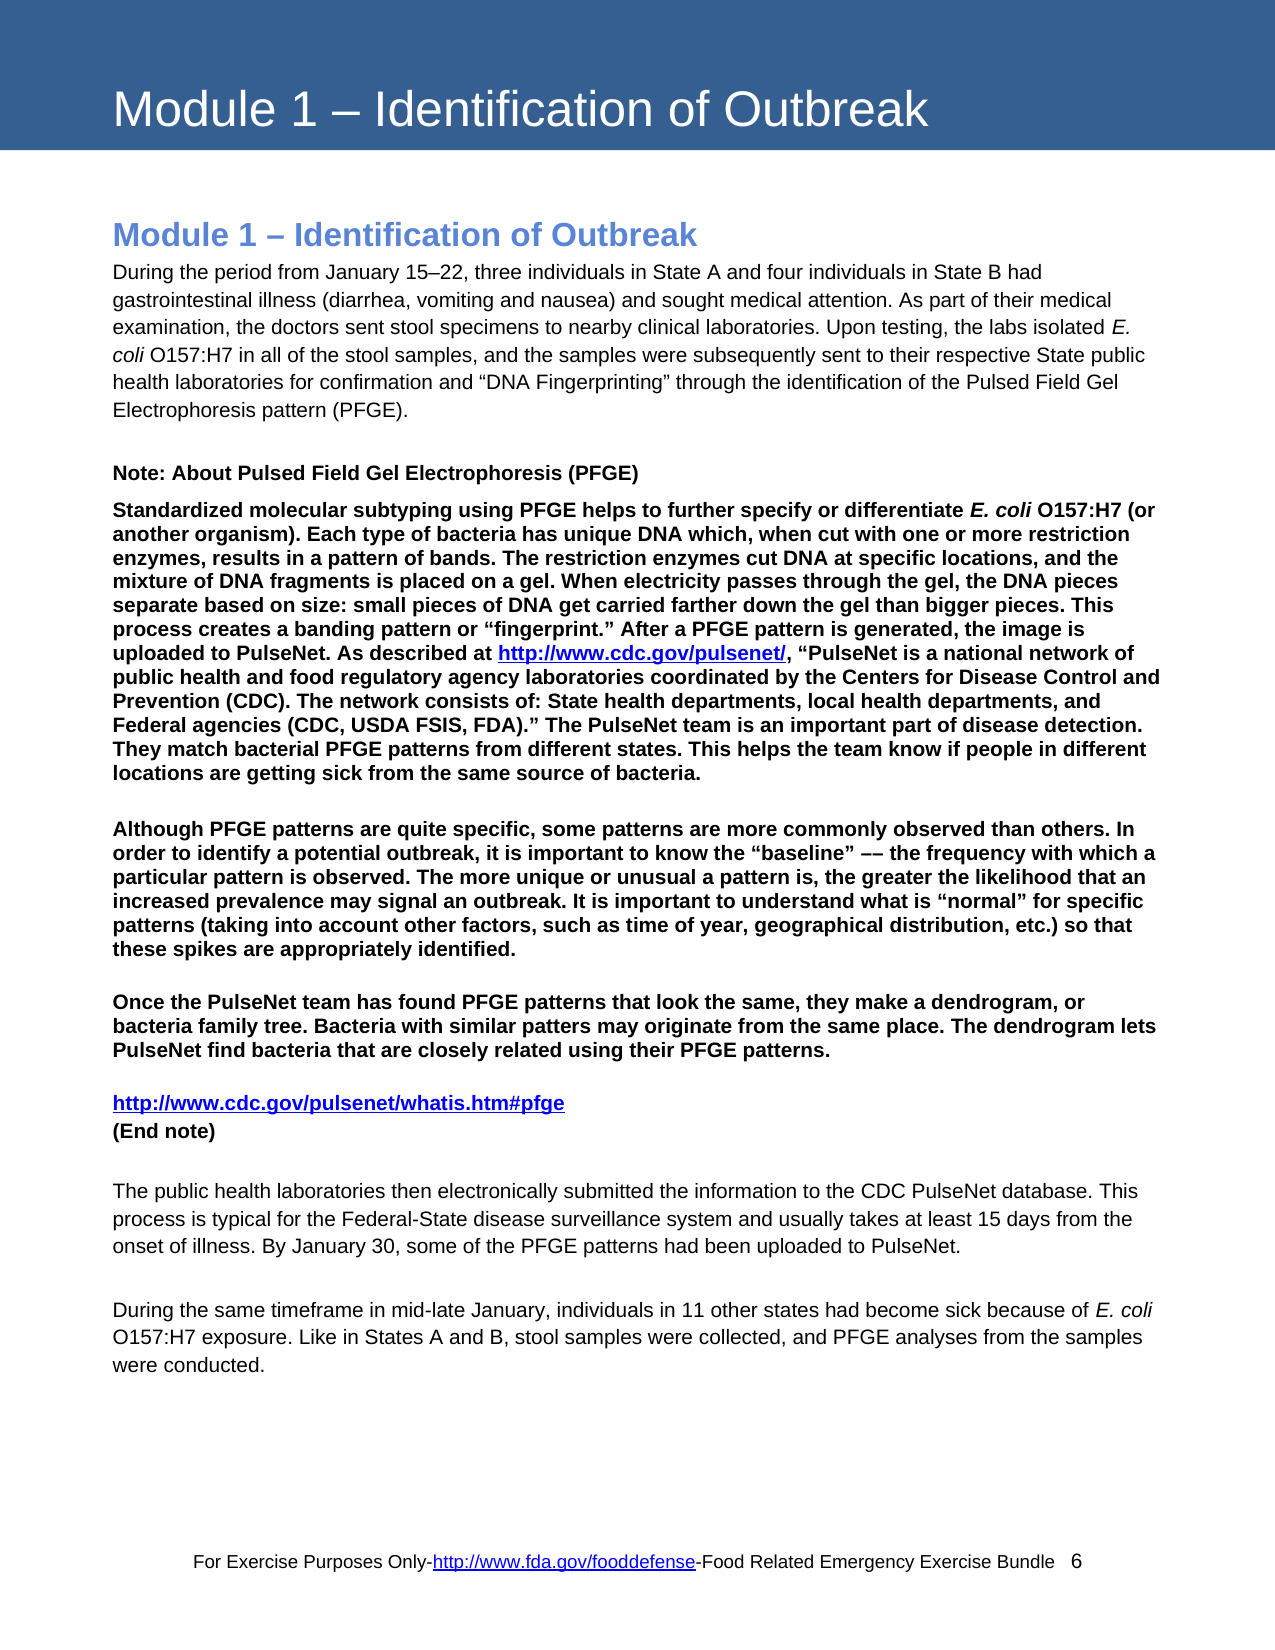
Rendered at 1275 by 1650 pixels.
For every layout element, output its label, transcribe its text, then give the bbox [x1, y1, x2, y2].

text During the same timeframe in mid-late January, individuals in 11 other states had become sick because of E. coli O157:H7 exposure. Like in States A and B, stool samples were collected, and PFGE analyses from the samples were conducted. [112, 1297, 1162, 1376]
text Once the PulseNet team has found PFGE patterns that look the same, they make a dendrogram, or bacteria family tree. Bacteria with similar patters may originate from the same place. The dendrogram lets PulseNet find bacteria that are closely related using their PFGE patterns. [112, 990, 1162, 1062]
text The public health laboratories then electronically submitted the information to the CDC PulseNet database. This process is typical for the Federal-State disease surveillance system and usually takes at least 15 days from the onset of illness. By January 30, some of the PFGE patterns had been uploaded to PulseNet. [112, 1179, 1162, 1258]
text (End note) [112, 1119, 1162, 1143]
text Although PFGE patterns are quite specific, some patterns are more commonly observed than others. In order to identify a potential outbreak, it is important to know the “baseline” –– the frequency with which a particular pattern is observed. The more unique or unusual a pattern is, the greater the likelihood that an increased prevalence may signal an outbreak. It is important to understand what is “normal” for specific patterns (taking into account other factors, such as time of year, geographical distribution, etc.) so that these spikes are appropriately identified. [112, 817, 1162, 961]
text Standardized molecular subtyping using PFGE helps to further specify or differentiate E. coli O157:H7 (or another organism). Each type of bacteria has unique DNA which, when cut with one or more restriction enzymes, results in a pattern of bands. The restriction enzymes cut DNA at specific locations, and the mixture of DNA fragments is placed on a gel. When electricity passes through the gel, the DNA pieces separate based on size: small pieces of DNA get carried farther down the gel than bigger pieces. This process creates a banding pattern or “fingerprint.” After a PFGE pattern is generated, the image is uploaded to PulseNet. As described at http://www.cdc.gov/pulsenet/, “PulseNet is a national network of public health and food regulatory agency laboratories coordinated by the Centers for Disease Control and Prevention (CDC). The network consists of: State health departments, local health departments, and Federal agencies (CDC, USDA FSIS, FDA).” The PulseNet team is an important part of disease detection. They match bacterial PFGE patterns from different states. This helps the team know if people in different locations are getting sick from the same source of bacteria. [112, 497, 1162, 785]
text During the period from January 15–22, three individuals in State A and four individuals in State B had gastrointestinal illness (diarrhea, vomiting and nausea) and sought medical attention. As part of their medical examination, the doctors sent stool specimens to nearby clinical laboratories. Upon testing, the labs isolated E. coli O157:H7 in all of the stool samples, and the samples were subsequently sent to their respective State public health laboratories for confirmation and “DNA Fingerprinting” through the identification of the Pulsed Field Gel Electrophoresis pattern (PFGE). [112, 260, 1162, 422]
subtitle Module 1 – Identification of Outbreak [112, 216, 1162, 254]
text Note: About Pulsed Field Gel Electrophoresis (PFGE) [112, 461, 1162, 485]
text http://www.cdc.gov/pulsenet/whatis.htm#pfge [112, 1091, 1162, 1115]
